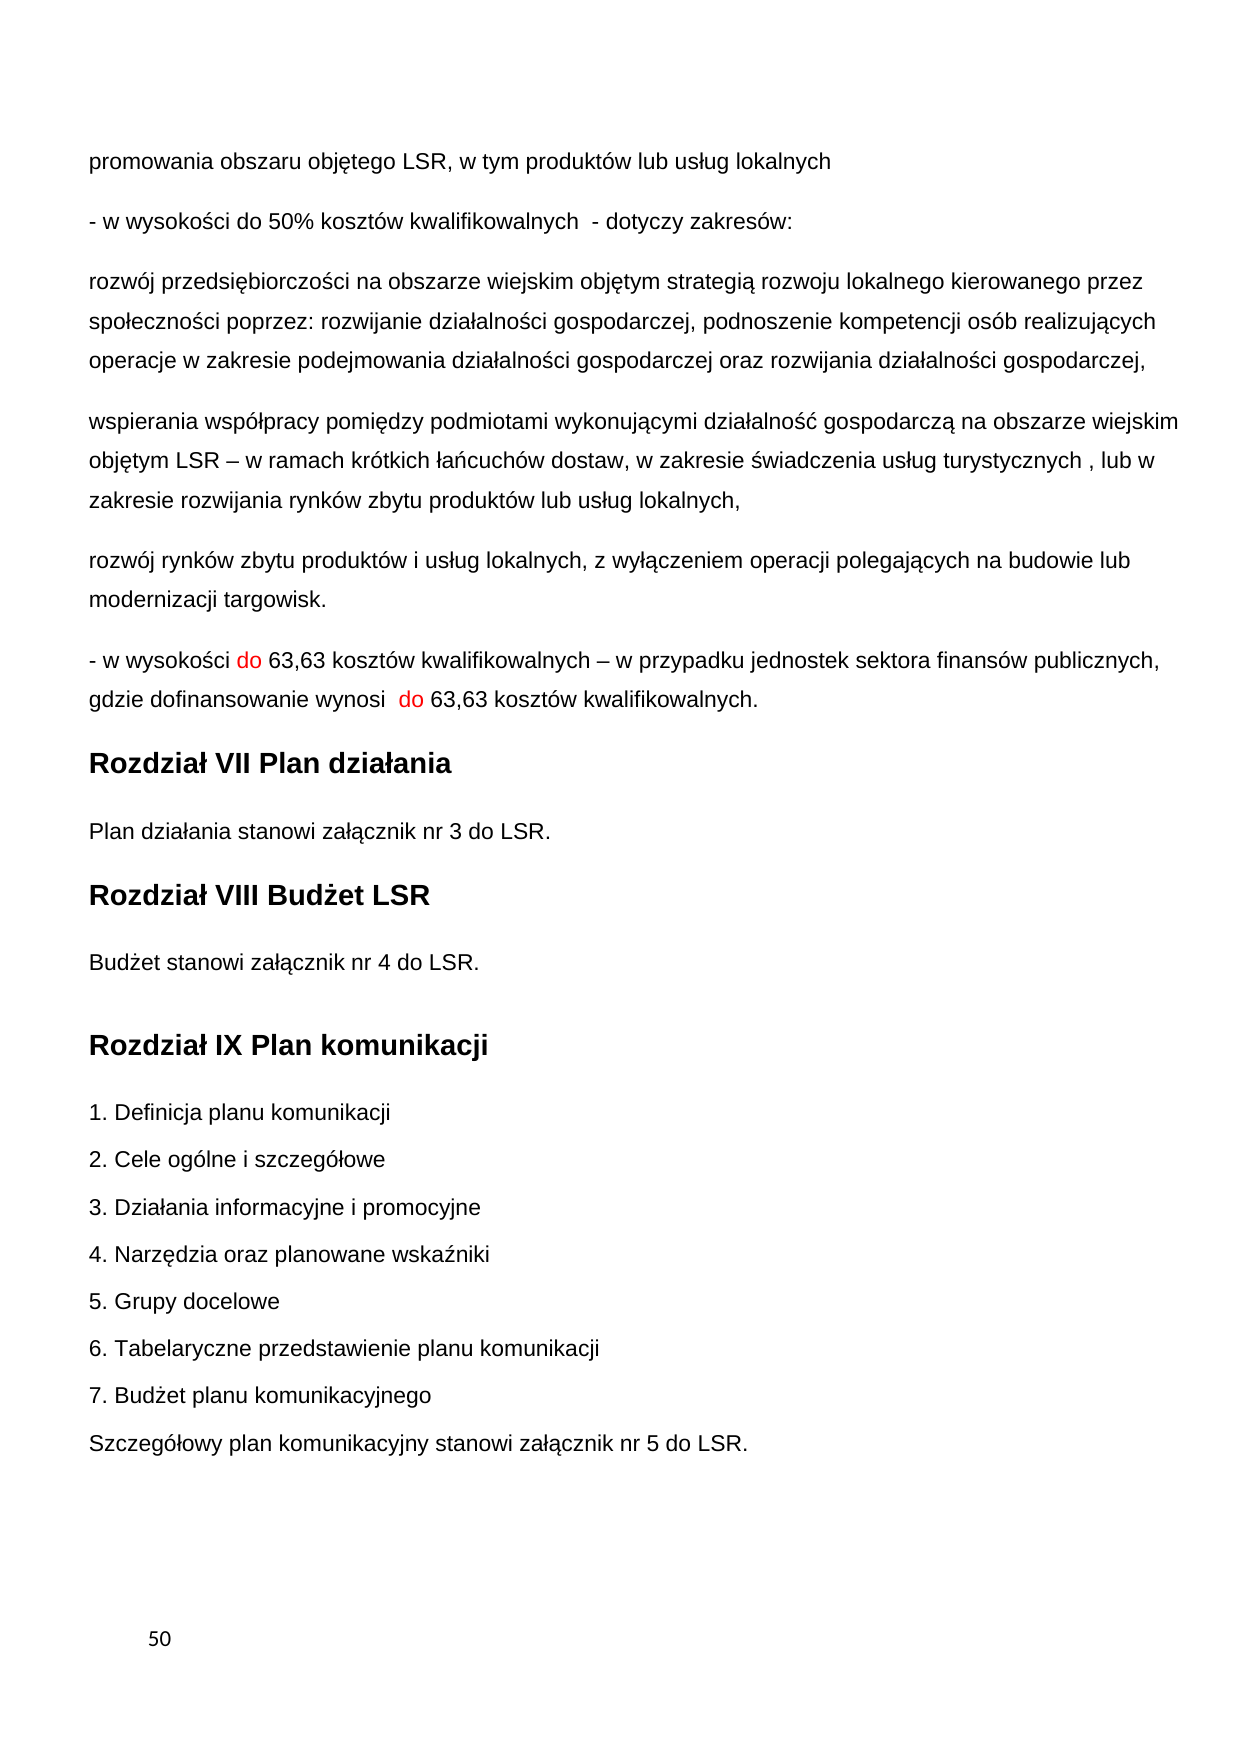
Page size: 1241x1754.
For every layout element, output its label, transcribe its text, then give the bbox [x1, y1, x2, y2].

text Rozdział VIII Budżet LSR [89, 878, 1181, 911]
text 3. Działania informacyjne i promocyjne [89, 1193, 1181, 1220]
text Rozdział IX Plan komunikacji [89, 1028, 1181, 1062]
text - w wysokości do 63,63 kosztów kwalifikowalnych – w przypadku jednostek sektora finansów publicznych, gdzie dofinansowanie wynosi do 63,63 kosztów kwalifikowalnych. [89, 647, 1181, 712]
text rozwój rynków zbytu produktów i usług lokalnych, z wyłączeniem operacji polegających na budowie lub modernizacji targowisk. [89, 547, 1181, 613]
text Rozdział VII Plan działania [89, 746, 1181, 780]
text Szczegółowy plan komunikacyjny stanowi załącznik nr 5 do LSR. [89, 1429, 1181, 1456]
text promowania obszaru objętego LSR, w tym produktów lub usług lokalnych [89, 148, 1181, 174]
text Plan działania stanowi załącznik nr 3 do LSR. [89, 818, 1181, 844]
text wspierania współpracy pomiędzy podmiotami wykonującymi działalność gospodarczą na obszarze wiejskim objętym LSR – w ramach krótkich łańcuchów dostaw, w zakresie świadczenia usług turystycznych , lub w zakresie rozwijania rynków zbytu produktów lub usług lokalnych, [89, 408, 1181, 513]
text 1. Definicja planu komunikacji [89, 1099, 1181, 1126]
text 5. Grupy docelowe [89, 1288, 1181, 1314]
text 6. Tabelaryczne przedstawienie planu komunikacji [89, 1335, 1181, 1361]
text 7. Budżet planu komunikacyjnego [89, 1382, 1181, 1409]
text 4. Narzędzia oraz planowane wskaźniki [89, 1241, 1181, 1267]
text 2. Cele ogólne i szczegółowe [89, 1146, 1181, 1173]
text - w wysokości do 50% kosztów kwalifikowalnych - dotyczy zakresów: [89, 208, 1181, 234]
text Budżet stanowi załącznik nr 4 do LSR. [89, 949, 1181, 975]
text rozwój przedsiębiorczości na obszarze wiejskim objętym strategią rozwoju lokalnego kierowanego przez społeczności poprzez: rozwijanie działalności gospodarczej, podnoszenie kompetencji osób realizujących operacje w zakresie podejmowania działalności gospodarczej oraz rozwijania działalności gospodarczej, [89, 268, 1181, 374]
